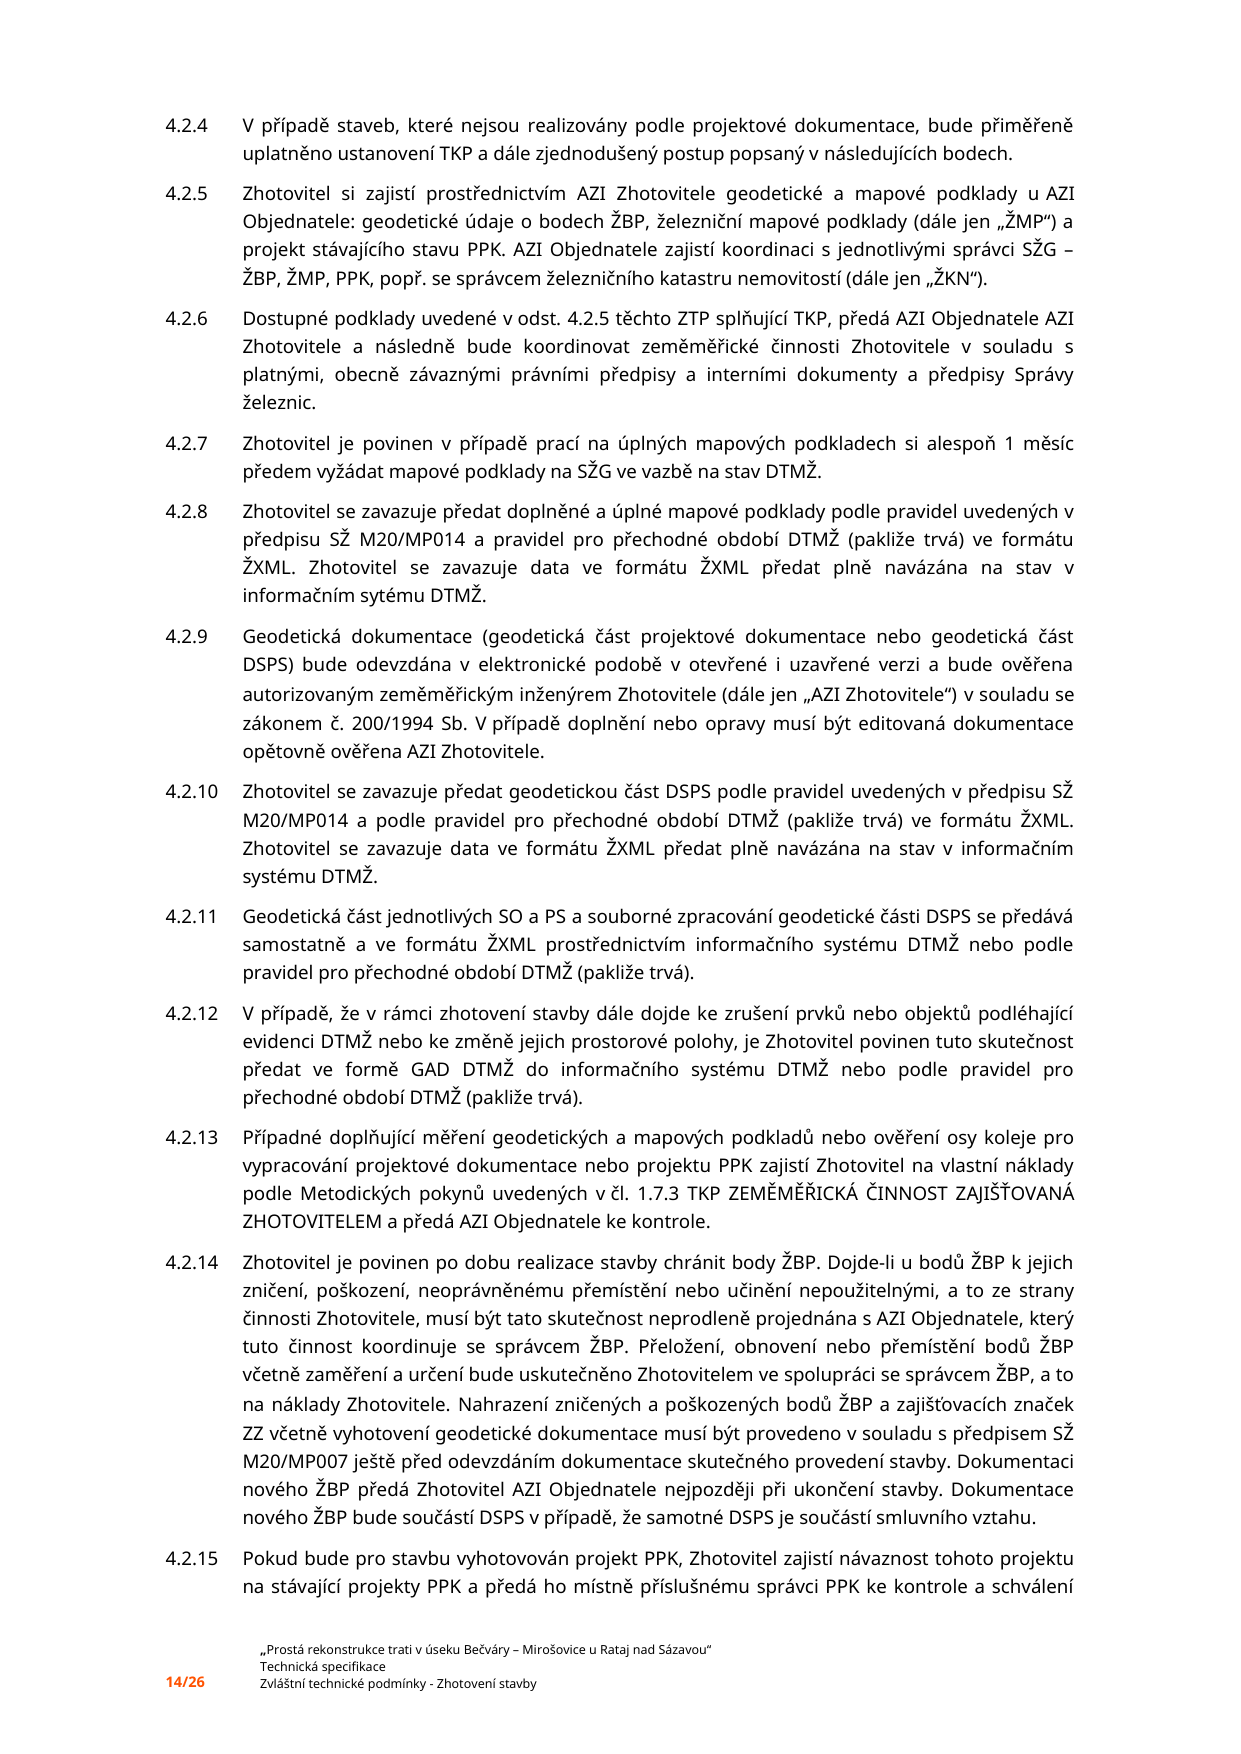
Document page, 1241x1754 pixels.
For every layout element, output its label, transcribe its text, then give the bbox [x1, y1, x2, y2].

list Geodetická dokumentace (geodetická část projektové dokumentace nebo geodetická část DSPS) bude odevzdána v elektronické podobě v otevřené i uzavřené verzi a bude ověřena autorizovaným zeměměřickým inženýrem Zhotovitele (dále jen „AZI Zhotovitele“) v souladu se zákonem č. 200/1994 Sb. V případě doplnění nebo opravy musí být editovaná dokumentace opětovně ověřena AZI Zhotovitele. [165, 623, 1075, 764]
text Zhotovitel se zavazuje předat geodetickou část DSPS podle pravidel uvedených v předpisu SŽ M20/MP014 a podle pravidel pro přechodné období DTMŽ (pakliže trvá) ve formátu ŽXML. Zhotovitel se zavazuje data ve formátu ŽXML předat plně navázána na stav v informačním systému DTMŽ. [165, 779, 1075, 888]
text Zhotovitel se zavazuje předat doplněné a úplné mapové podklady podle pravidel uvedených v předpisu SŽ M20/MP014 a pravidel pro přechodné období DTMŽ (pakliže trvá) ve formátu ŽXML. Zhotovitel se zavazuje data ve formátu ŽXML předat plně navázána na stav v informačním sytému DTMŽ. [165, 498, 1075, 608]
list V případě staveb, které nejsou realizovány podle projektové dokumentace, bude přiměřeně uplatněno ustanovení TKP a dále zjednodušený postup popsaný v následujících bodech. [165, 112, 1075, 166]
text V případě, že v rámci zhotovení stavby dále dojde ke zrušení prvků nebo objektů podléhající evidenci DTMŽ nebo ke změně jejich prostorové polohy, je Zhotovitel povinen tuto skutečnost předat ve formě GAD DTMŽ do informačního systému DTMŽ nebo podle pravidel pro přechodné období DTMŽ (pakliže trvá). [165, 1000, 1075, 1109]
list Dostupné podklady uvedené v odst. 4.2.5 těchto ZTP splňující TKP, předá AZI Objednatele AZI Zhotovitele a následně bude koordinovat zeměměřické činnosti Zhotovitele v souladu s platnými, obecně závaznými právními předpisy a interními dokumenty a předpisy Správy železnic. [165, 305, 1075, 415]
text Zhotovitel je povinen v případě prací na úplných mapových podkladech si alespoň 1 měsíc předem vyžádat mapové podklady na SŽG ve vazbě na stav DTMŽ. [165, 430, 1075, 483]
list Zhotovitel je povinen po dobu realizace stavby chránit body ŽBP. Dojde-li u bodů ŽBP k jejich zničení, poškození, neoprávněnému přemístění nebo učinění nepoužitelnými, a to ze strany činnosti Zhotovitele, musí být tato skutečnost neprodleně projednána s AZI Objednatele, který tuto činnost koordinuje se správcem ŽBP. Přeložení, obnovení nebo přemístění bodů ŽBP včetně zaměření a určení bude uskutečněno Zhotovitelem ve spolupráci se správcem ŽBP, a to na náklady Zhotovitele. Nahrazení zničených a poškozených bodů ŽBP a zajišťovacích značek ZZ včetně vyhotovení geodetické dokumentace musí být provedeno v souladu s předpisem SŽ M20/MP007 ještě před odevzdáním dokumentace skutečného provedení stavby. Dokumentaci nového ŽBP předá Zhotovitel AZI Objednatele nejpozději při ukončení stavby. Dokumentace nového ŽBP bude součástí DSPS v případě, že samotné DSPS je součástí smluvního vztahu. [165, 1249, 1075, 1530]
list Zhotovitel si zajistí prostřednictvím AZI Zhotovitele geodetické a mapové podklady u AZI Objednatele: geodetické údaje o bodech ŽBP, železniční mapové podklady (dále jen „ŽMP“) a projekt stávajícího stavu PPK. AZI Objednatele zajistí koordinaci s jednotlivými správci SŽG – ŽBP, ŽMP, PPK, popř. se správcem železničního katastru nemovitostí (dále jen „ŽKN“). [165, 181, 1075, 290]
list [165, 1545, 1075, 1599]
text Geodetická část jednotlivých SO a PS a souborné zpracování geodetické části DSPS se předává samostatně a ve formátu ŽXML prostřednictvím informačního systému DTMŽ nebo podle pravidel pro přechodné období DTMŽ (pakliže trvá). [165, 903, 1075, 985]
list Případné doplňující měření geodetických a mapových podkladů nebo ověření osy koleje pro vypracování projektové dokumentace nebo projektu PPK zajistí Zhotovitel na vlastní náklady podle Metodických pokynů uvedených v čl. 1.7.3 TKP ZEMĚMĚŘICKÁ ČINNOST ZAJIŠŤOVANÁ ZHOTOVITELEM a předá AZI Objednatele ke kontrole. [165, 1124, 1075, 1234]
